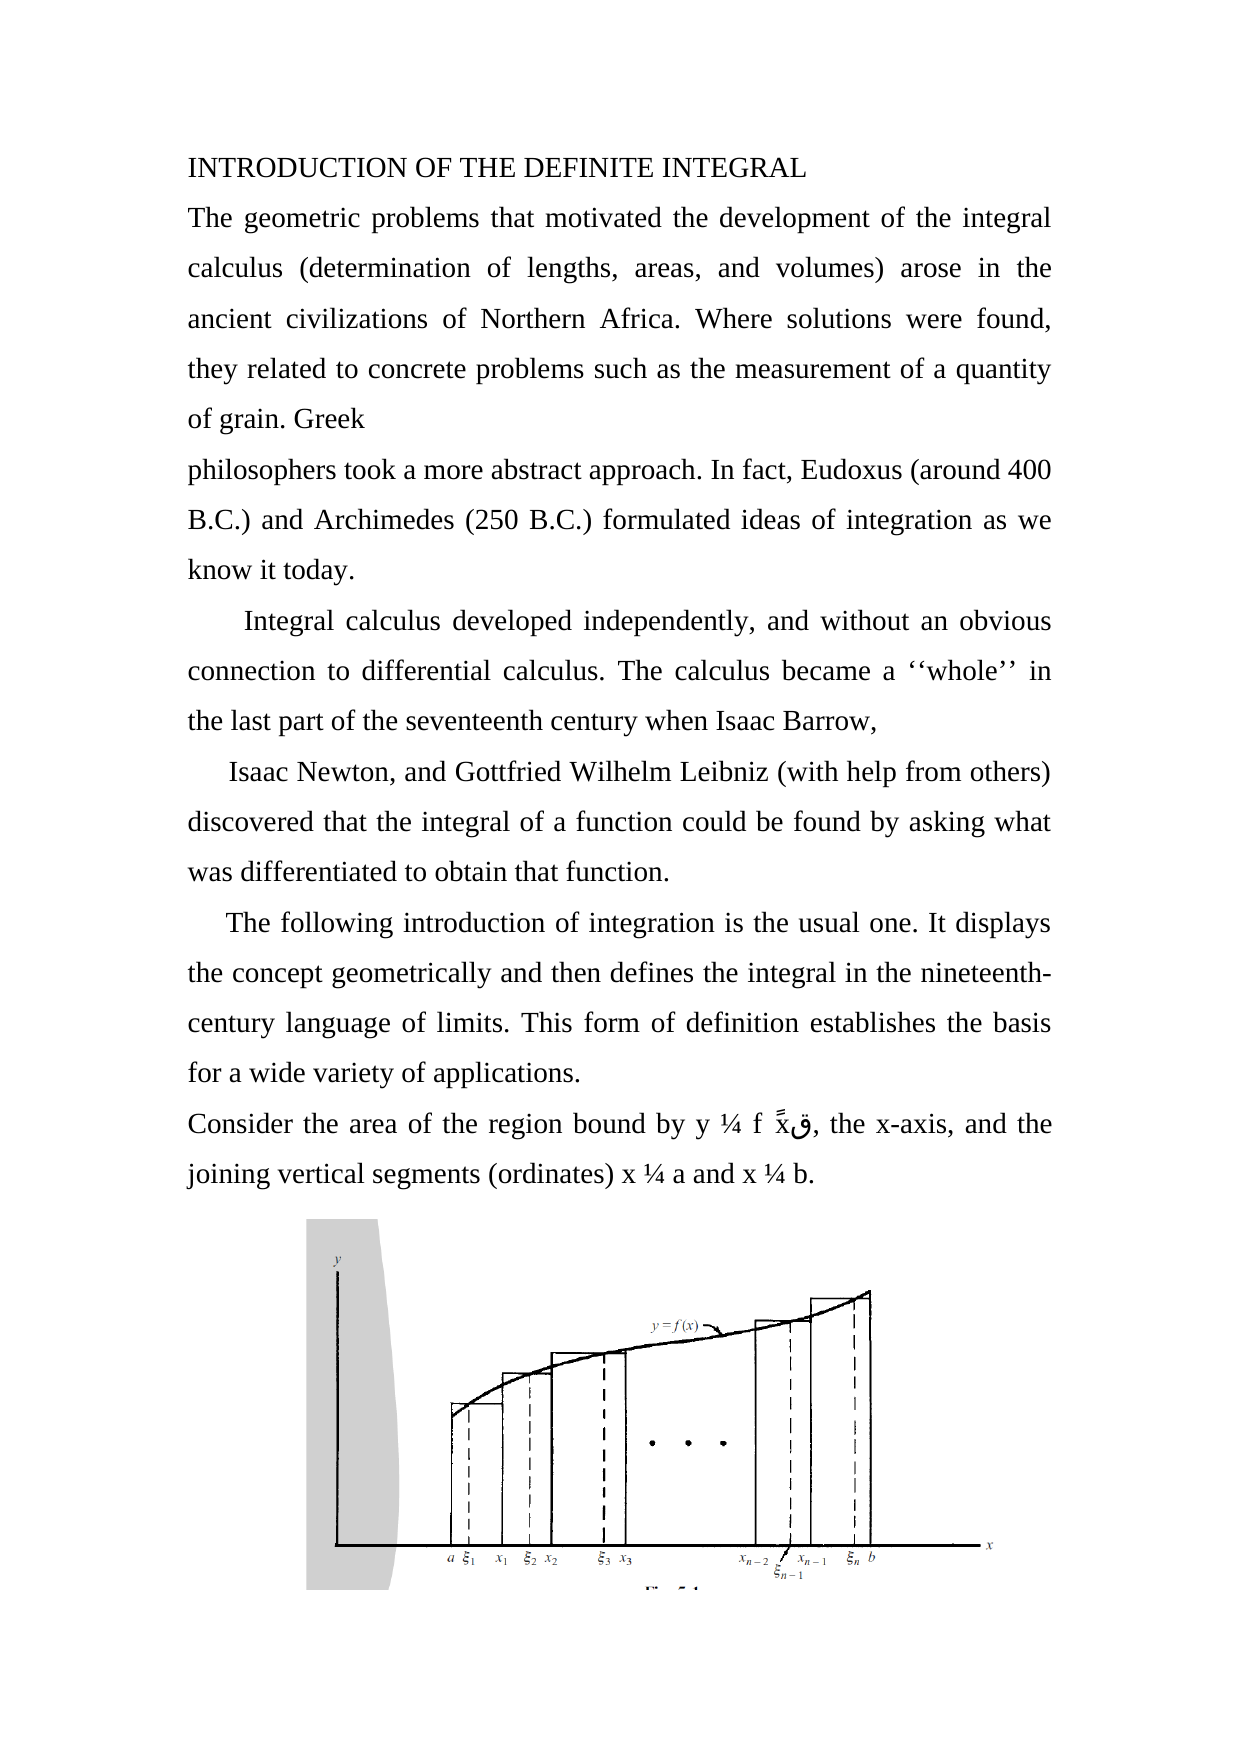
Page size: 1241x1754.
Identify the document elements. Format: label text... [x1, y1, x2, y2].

text INTRODUCTION OF THE DEFINITE INTEGRAL [187, 150, 1053, 183]
text Isaac Newton, and Gottfried Wilhelm Leibniz (with help from others) discovered that the integral of a function could be found by asking what was differentiated to obtain that function. [187, 754, 1053, 888]
text Integral calculus developed independently, and without an obvious connection to differential calculus. The calculus became a ‘‘whole’’ in the last part of the seventeenth century when Isaac Barrow, [187, 603, 1053, 737]
text The following introduction of integration is the usual one. It displays the concept geometrically and then defines the integral in the nineteenth-century language of limits. This form of definition establishes the basis for a wide variety of applications. [187, 905, 1053, 1089]
text The geometric problems that motivated the development of the integral calculus (determination of lengths, areas, and volumes) arose in the ancient civilizations of Northern Africa. Where solutions were found, they related to concrete problems such as the measurement of a quantity of grain. Greek [187, 200, 1053, 435]
text philosophers took a more abstract approach. In fact, Eudoxus (around 400 B.C.) and Archimedes (250 B.C.) formulated ideas of integration as we know it today. [187, 452, 1053, 586]
text Consider the area of the region bound by y ¼ f ًxق, the x-axis, and the joining vertical segments (ordinates) x ¼ a and x ¼ b. [187, 1106, 1053, 1190]
